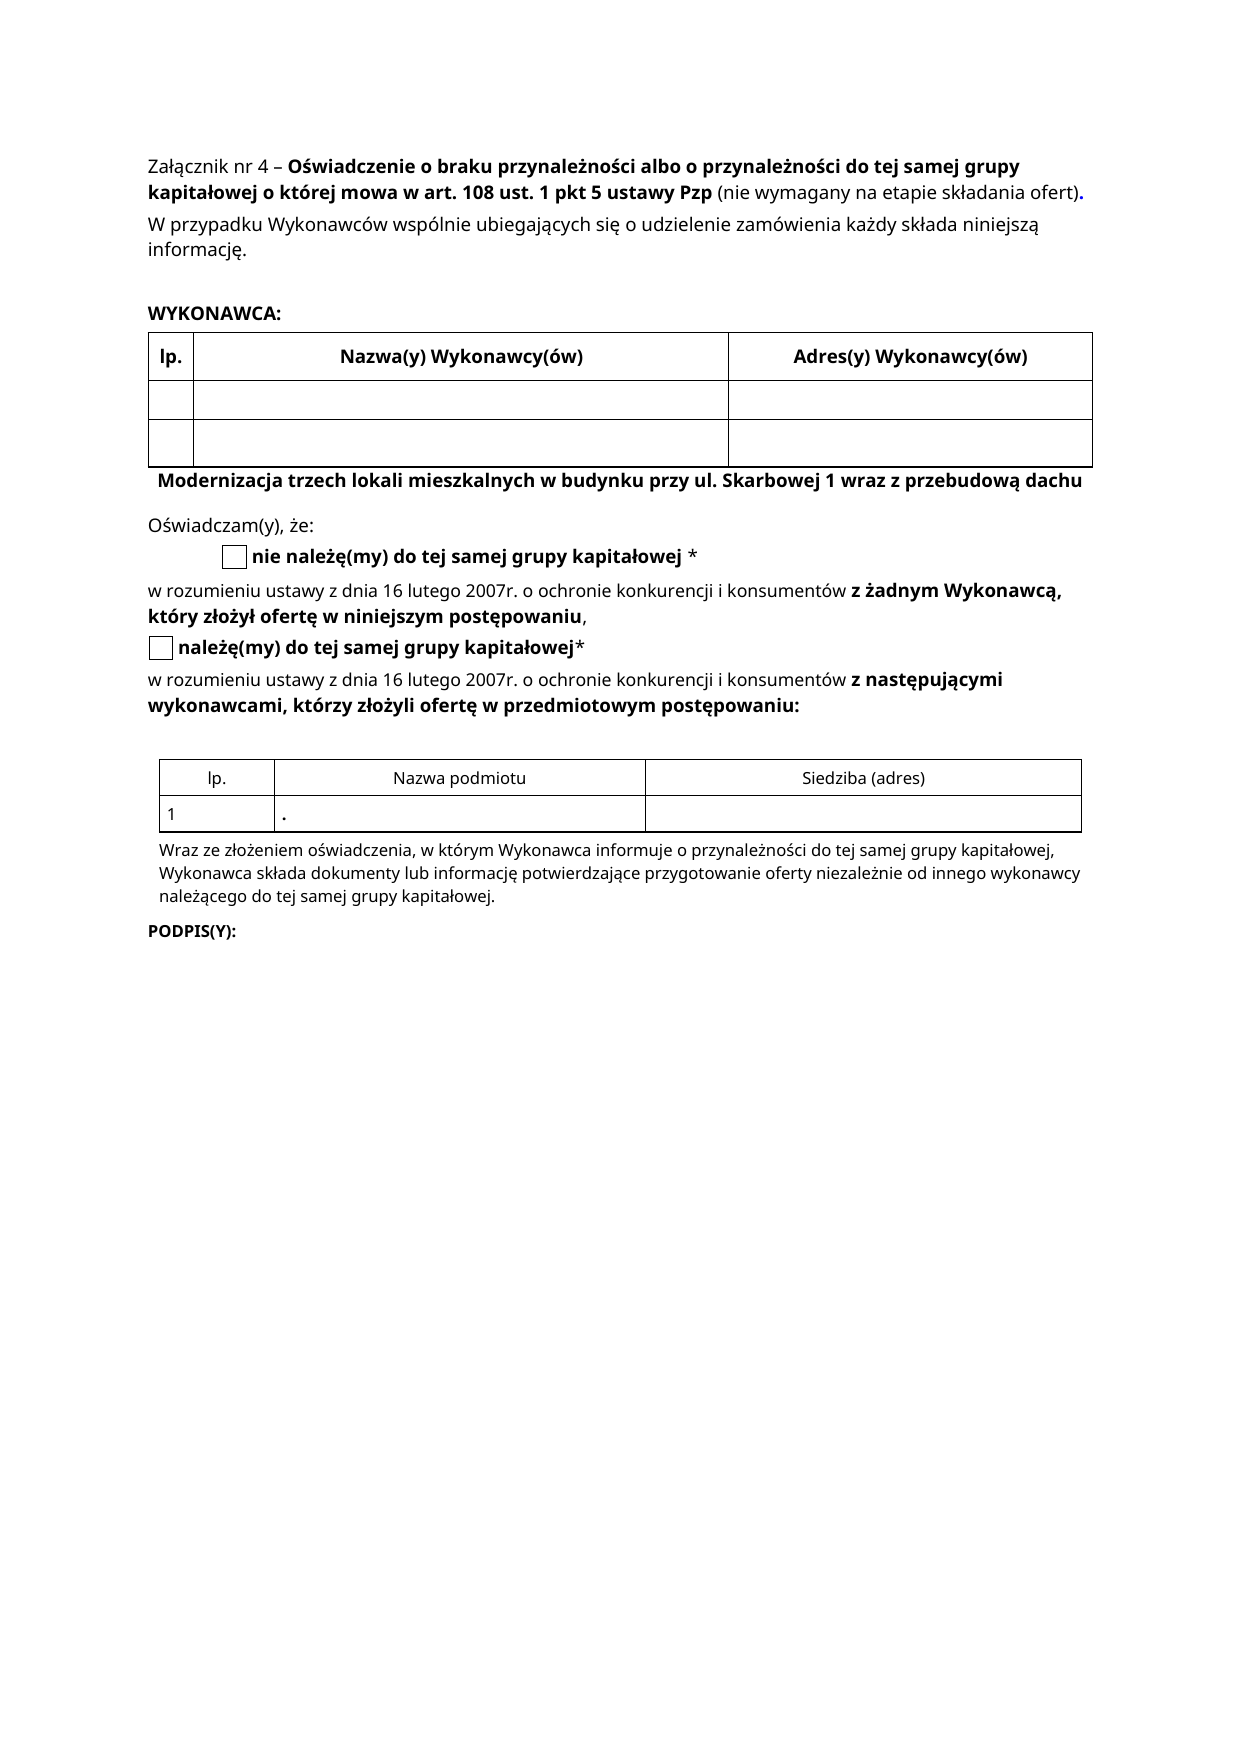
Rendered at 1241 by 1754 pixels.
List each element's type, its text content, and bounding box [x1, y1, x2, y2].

table_cell [194, 420, 728, 466]
table_cell [729, 381, 1092, 419]
text WYKONAWCA: [148, 300, 1093, 326]
list nie należę(my) do tej samej grupy kapitałowej * [148, 544, 1093, 569]
table_cell [149, 381, 193, 419]
table_header Nazwa(y) Wykonawcy(ów) [194, 333, 728, 380]
text należę(my) do tej samej grupy kapitałowej* [148, 635, 1093, 660]
table_header Adres(y) Wykonawcy(ów) [729, 333, 1092, 380]
text Modernizacja trzech lokali mieszkalnych w budynku przy ul. Skarbowej 1 wraz z przebudową dachu [148, 468, 1093, 493]
table_cell [149, 420, 193, 466]
table_header Wraz ze złożeniem oświadczenia, w którym Wykonawca informuje o przynależności do tej samej grupy kapitałowej, Wykonawca składa dokumenty lub informację potwierdzające przygotowanie oferty niezależnie od innego wykonawcy należącego do tej samej grupy kapitałowej. [148, 724, 1093, 913]
table_cell [729, 420, 1092, 466]
text w rozumieniu ustawy z dnia 16 lutego 2007r. o ochronie konkurencji i konsumentów z żadnym Wykonawcą, który złożył ofertę w niniejszym postępowaniu, [148, 577, 1093, 628]
text Oświadczam(y), że: [148, 512, 1093, 537]
text W przypadku Wykonawców wspólnie ubiegających się o udzielenie zamówienia każdy składa niniejszą informację. [148, 211, 1093, 262]
text PODPIS(Y): [148, 919, 1093, 942]
text Załącznik nr 4 – Oświadczenie o braku przynależności albo o przynależności do tej samej grupy kapitałowej o której mowa w art. 108 ust. 1 pkt 5 ustawy Pzp (nie wymagany na etapie składania ofert). [148, 154, 1093, 205]
text w rozumieniu ustawy z dnia 16 lutego 2007r. o ochronie konkurencji i konsumentów z następującymi wykonawcami, którzy złożyli ofertę w przedmiotowym postępowaniu: [148, 666, 1093, 717]
table_header lp. [149, 333, 193, 380]
table_cell [194, 381, 728, 419]
